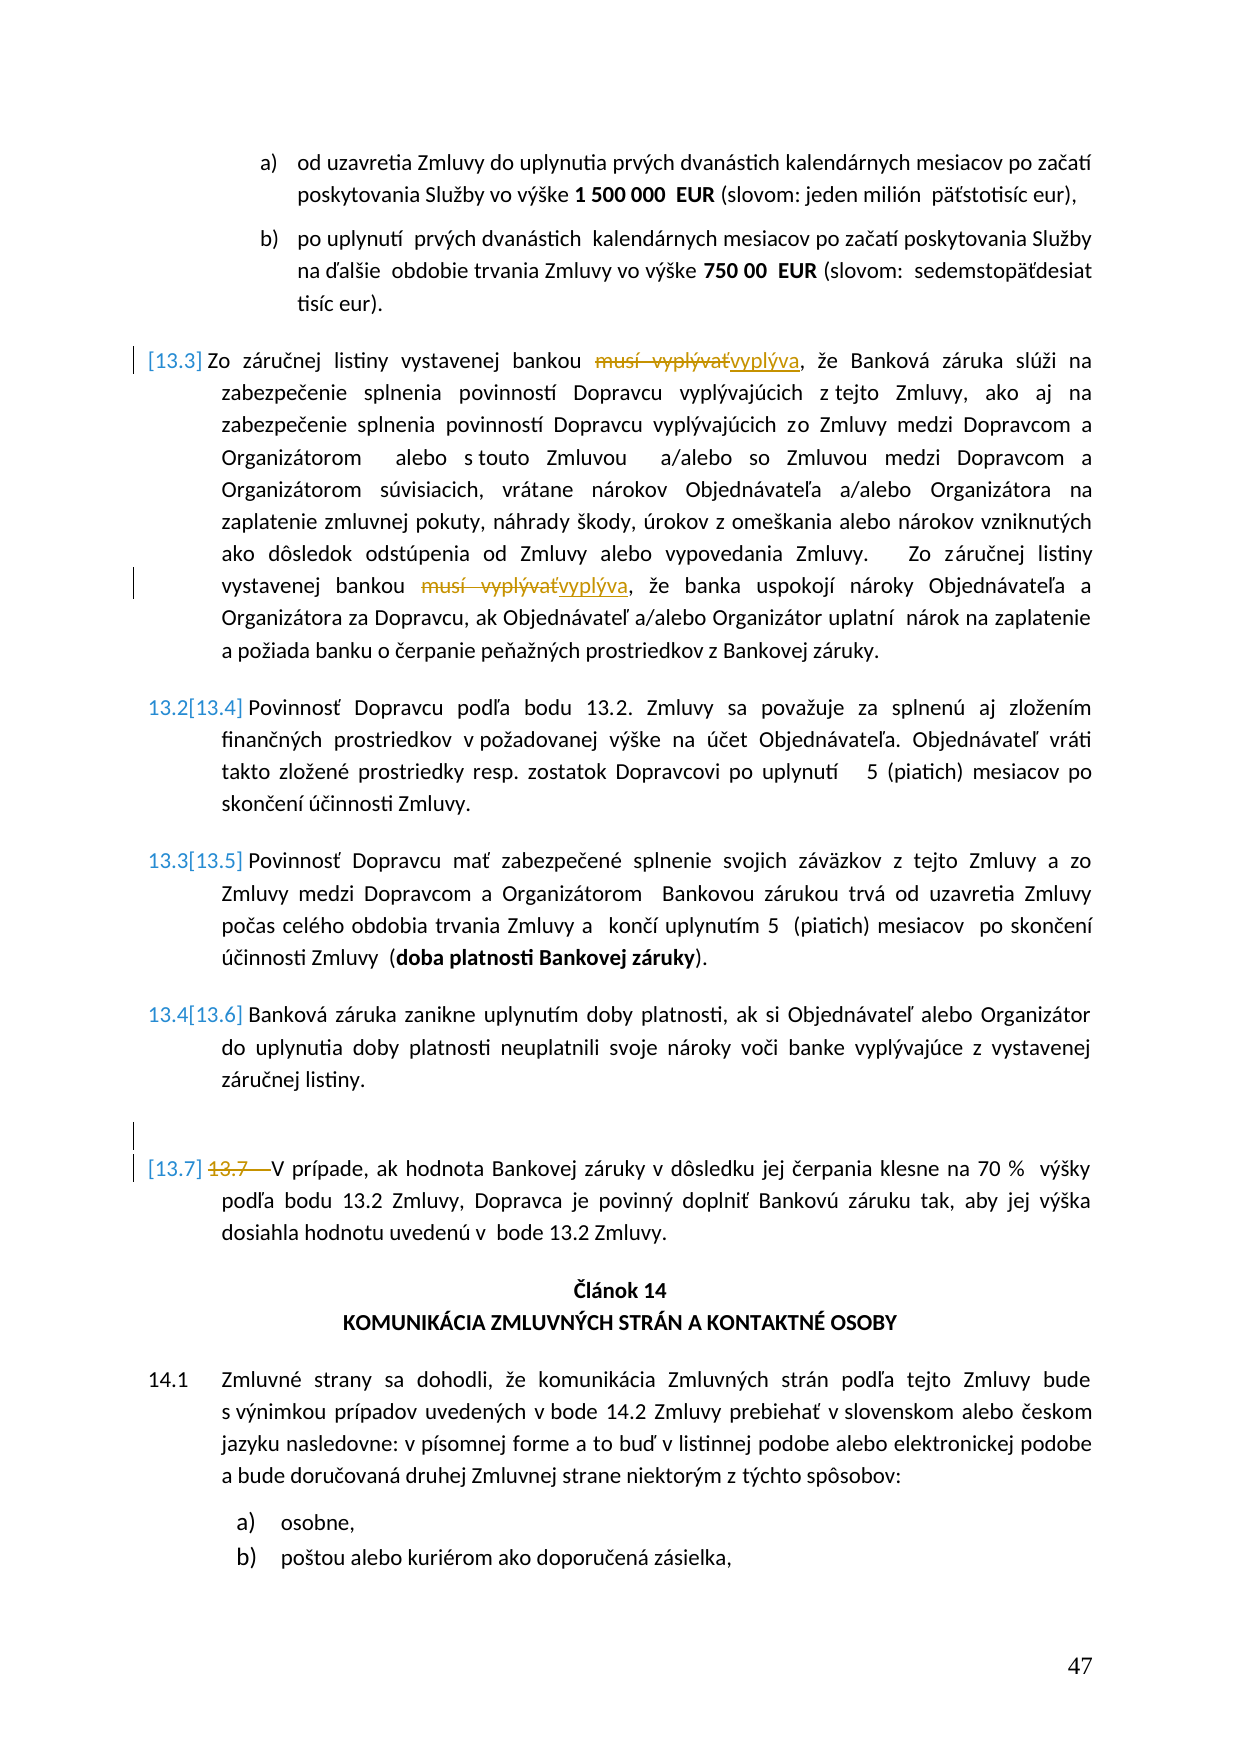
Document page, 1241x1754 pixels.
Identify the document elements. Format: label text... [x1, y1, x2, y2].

list Zmluvné strany sa dohodli, že komunikácia Zmluvných strán podľa tejto Zmluvy bude s výnimkou prípadov uvedených v bode 14.2 Zmluvy prebiehať v slovenskom alebo českom jazyku nasledovne: v písomnej forme a to buď v listinnej podobe alebo elektronickej podobe a bude doručovaná druhej Zmluvnej strane niektorým z týchto spôsobov: [148, 1365, 1093, 1490]
list od uzavretia Zmluvy do uplynutia prvých dvanástich kalendárnych mesiacov po začatí poskytovania Služby vo výške 1 500 000 EUR (slovom: jeden milión päťstotisíc eur), [260, 148, 1093, 208]
list poštou alebo kuriérom ako doporučená zásielka, [236, 1541, 1093, 1572]
text Článok 14 [148, 1276, 1093, 1304]
list Povinnosť Dopravcu mať zabezpečené splnenie svojich záväzkov z tejto Zmluvy a zo Zmluvy medzi Dopravcom a Organizátorom Bankovou zárukou trvá od uzavretia Zmluvy počas celého obdobia trvania Zmluvy a končí uplynutím 5 (piatich) mesiacov po skončení účinnosti Zmluvy (doba platnosti Bankovej záruky). [148, 847, 1093, 971]
list Zo záručnej listiny vystavenej bankou , že Banková záruka slúži na zabezpečenie splnenia povinností Dopravcu vyplývajúcich z tejto Zmluvy, ako aj na zabezpečenie splnenia povinností Dopravcu vyplývajúcich zo Zmluvy medzi Dopravcom a Organizátorom alebo s touto Zmluvou a/alebo so Zmluvou medzi Dopravcom a Organizátorom súvisiacich, vrátane nárokov Objednávateľa a/alebo Organizátora na zaplatenie zmluvnej pokuty, náhrady škody, úrokov z omeškania alebo nárokov vzniknutých ako dôsledok odstúpenia od Zmluvy alebo vypovedania Zmluvy. Zo záručnej listiny vystavenej bankou , že banka uspokojí nároky Objednávateľa a Organizátora za Dopravcu, ak Objednávateľ a/alebo Organizátor uplatní nárok na zaplatenie a požiada banku o čerpanie peňažných prostriedkov z Bankovej záruky. [148, 346, 1093, 664]
list po uplynutí prvých dvanástich kalendárnych mesiacov po začatí poskytovania Služby na ďalšie obdobie trvania Zmluvy vo výške 750 00 EUR (slovom: sedemstopäťdesiat tisíc eur). [260, 224, 1093, 317]
list osobne, [236, 1506, 1093, 1537]
list V prípade, ak hodnota Bankovej záruky v dôsledku jej čerpania klesne na 70 % výšky podľa bodu 13.2 Zmluvy, Dopravca je povinný doplniť Bankovú záruku tak, aby jej výška dosiahla hodnotu uvedenú v bode 13.2 Zmluvy. [148, 1154, 1093, 1247]
list Banková záruka zanikne uplynutím doby platnosti, ak si Objednávateľ alebo Organizátor do uplynutia doby platnosti neuplatnili svoje nároky voči banke vyplývajúce z vystavenej záručnej listiny. [148, 1000, 1093, 1093]
list Povinnosť Dopravcu podľa bodu 13.2. Zmluvy sa považuje za splnenú aj zložením finančných prostriedkov v požadovanej výške na účet Objednávateľa. Objednávateľ vráti takto zložené prostriedky resp. zostatok Dopravcovi po uplynutí 5 (piatich) mesiacov po skončení účinnosti Zmluvy. [148, 693, 1093, 817]
text KOMUNIKÁCIA ZMLUVNÝCH STRÁN A KONTAKTNÉ OSOBY [148, 1308, 1093, 1336]
